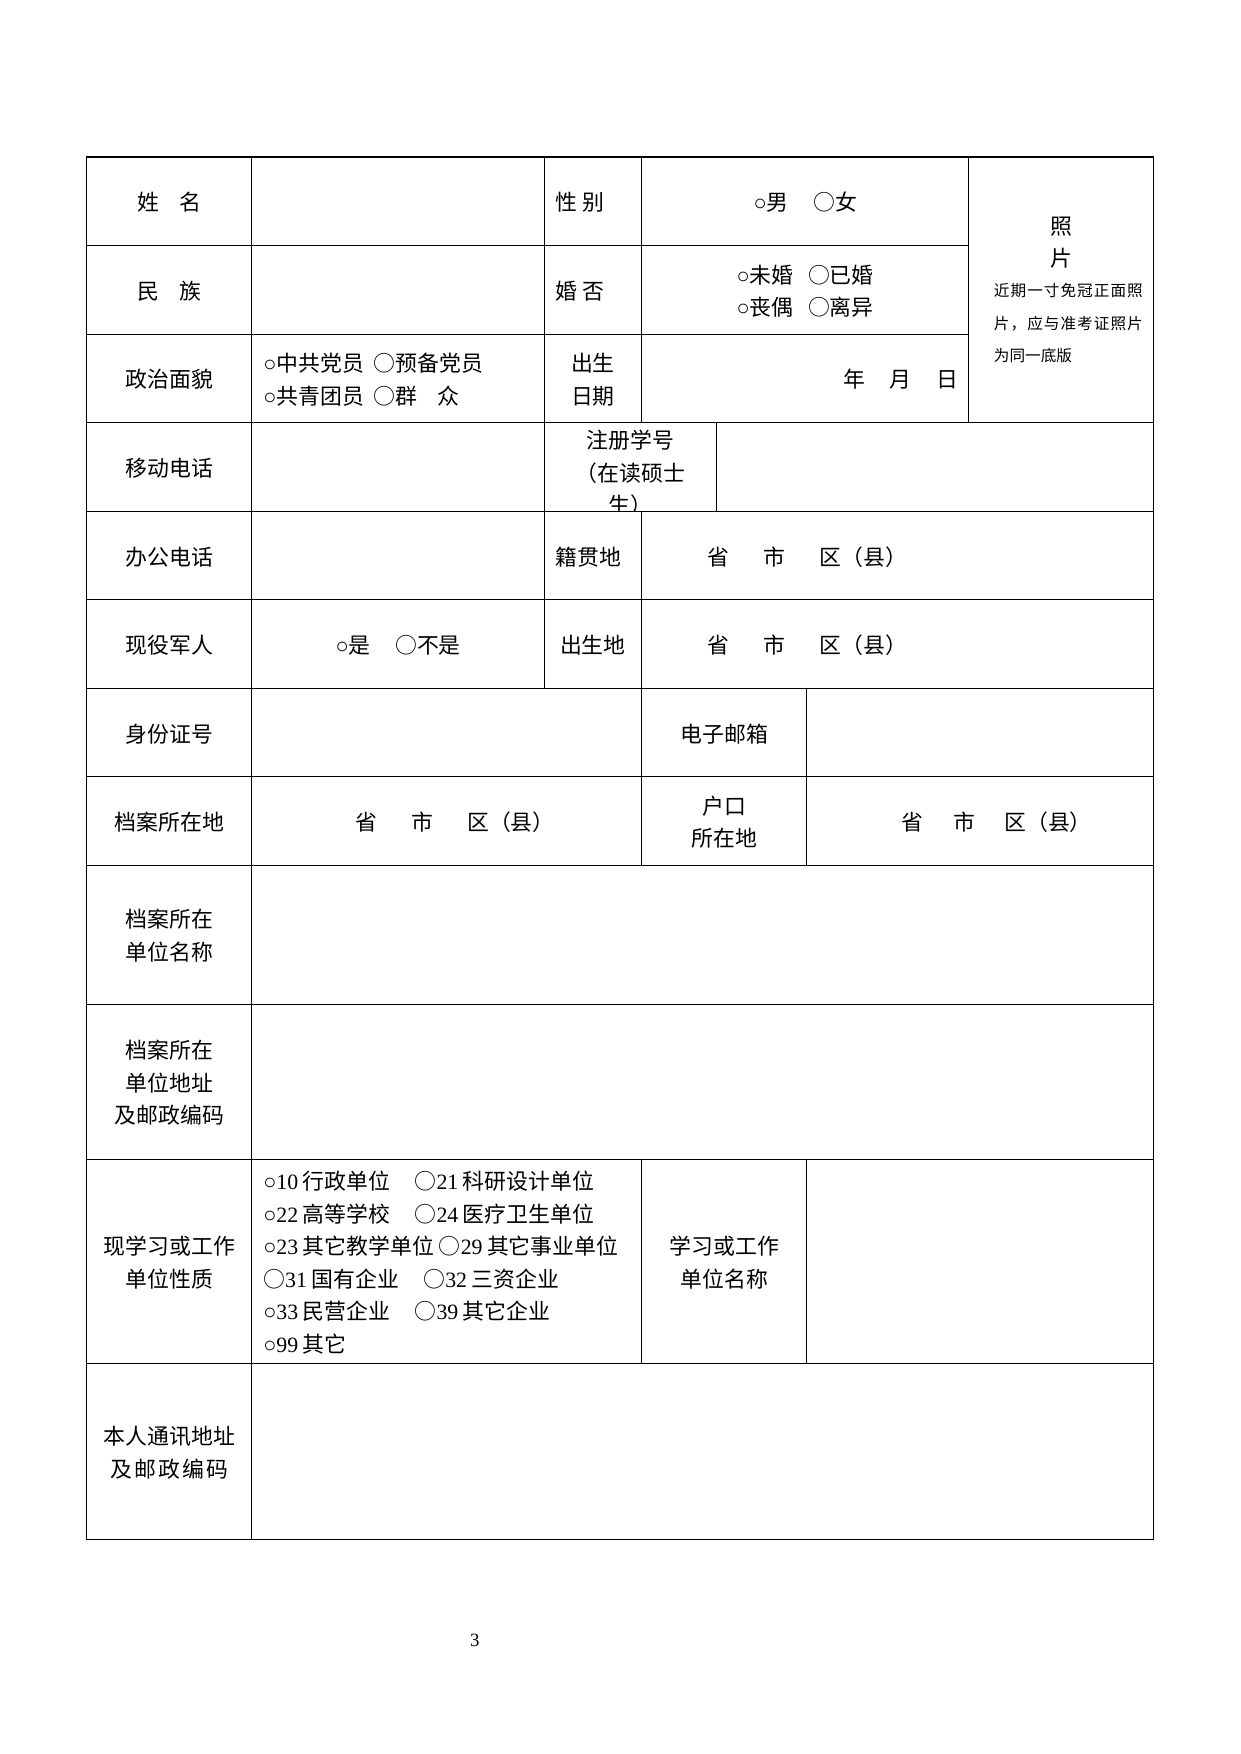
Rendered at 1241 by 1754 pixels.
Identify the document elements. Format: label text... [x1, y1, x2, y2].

table_cell 省 市 区（县） [807, 777, 1153, 865]
table_cell [717, 423, 1153, 511]
table_cell ○10行政单位 ○21科研设计单位 ○22高等学校 ○24医疗卫生单位 ○23其它教学单位 ○29其它事业单位 ○31国有企业 ○32三资企业 ○33民营企业 ○39其它企业 ○99其它 [252, 1160, 641, 1363]
table_cell 档案所在地 [87, 777, 251, 865]
table_header [252, 158, 544, 245]
table_cell 出生地 [545, 600, 641, 688]
table_cell ○中共党员 ○预备党员 ○共青团员 ○群 众 [252, 335, 544, 422]
table_cell 现役军人 [87, 600, 251, 688]
table_cell 本人通讯地址 及邮政编码 [87, 1364, 251, 1539]
table_cell 注册学号 （在读硕士生） [545, 423, 716, 511]
table_cell 出生 日期 [545, 335, 641, 422]
table_cell 年 月 日 [642, 335, 968, 422]
table_cell 现学习或工作单位性质 [87, 1160, 251, 1363]
table_cell [252, 246, 544, 333]
table_cell 政治面貌 [87, 335, 251, 422]
table_cell [252, 1005, 1153, 1158]
table_cell 籍贯地 [545, 512, 641, 599]
table_cell 学习或工作 单位名称 [642, 1160, 806, 1363]
table_header 姓 名 [87, 158, 251, 245]
table_cell 档案所在 单位地址 及邮政编码 [87, 1005, 251, 1158]
table_cell [807, 689, 1153, 776]
table_cell 移动电话 [87, 423, 251, 511]
table_cell 省 市 区（县） [642, 600, 1153, 688]
table_cell 民 族 [87, 246, 251, 333]
table_cell 户口 所在地 [642, 777, 806, 865]
table_cell 办公电话 [87, 512, 251, 599]
table_cell [252, 512, 544, 599]
table_cell [252, 689, 641, 776]
table_cell ○未婚 ○已婚 ○丧偶 ○离异 [642, 246, 968, 333]
table_cell [252, 866, 1153, 1003]
table_cell [807, 1160, 1153, 1363]
table_cell [252, 1364, 1153, 1539]
table_cell 省 市 区（县） [252, 777, 641, 865]
table_header 照 片 近期一寸免冠正面照片，应与准考证照片为同一底版 [969, 158, 1153, 422]
table_cell 电子邮箱 [642, 689, 806, 776]
table_cell 身份证号 [87, 689, 251, 776]
table_cell 婚 否 [545, 246, 641, 333]
table_cell ○是 ○不是 [252, 600, 544, 688]
table_header ○男 ○女 [642, 158, 968, 245]
table_cell [252, 423, 544, 511]
table_cell 档案所在 单位名称 [87, 866, 251, 1003]
table_cell 省 市 区（县） [642, 512, 1153, 599]
table_header 性 别 [545, 158, 641, 245]
